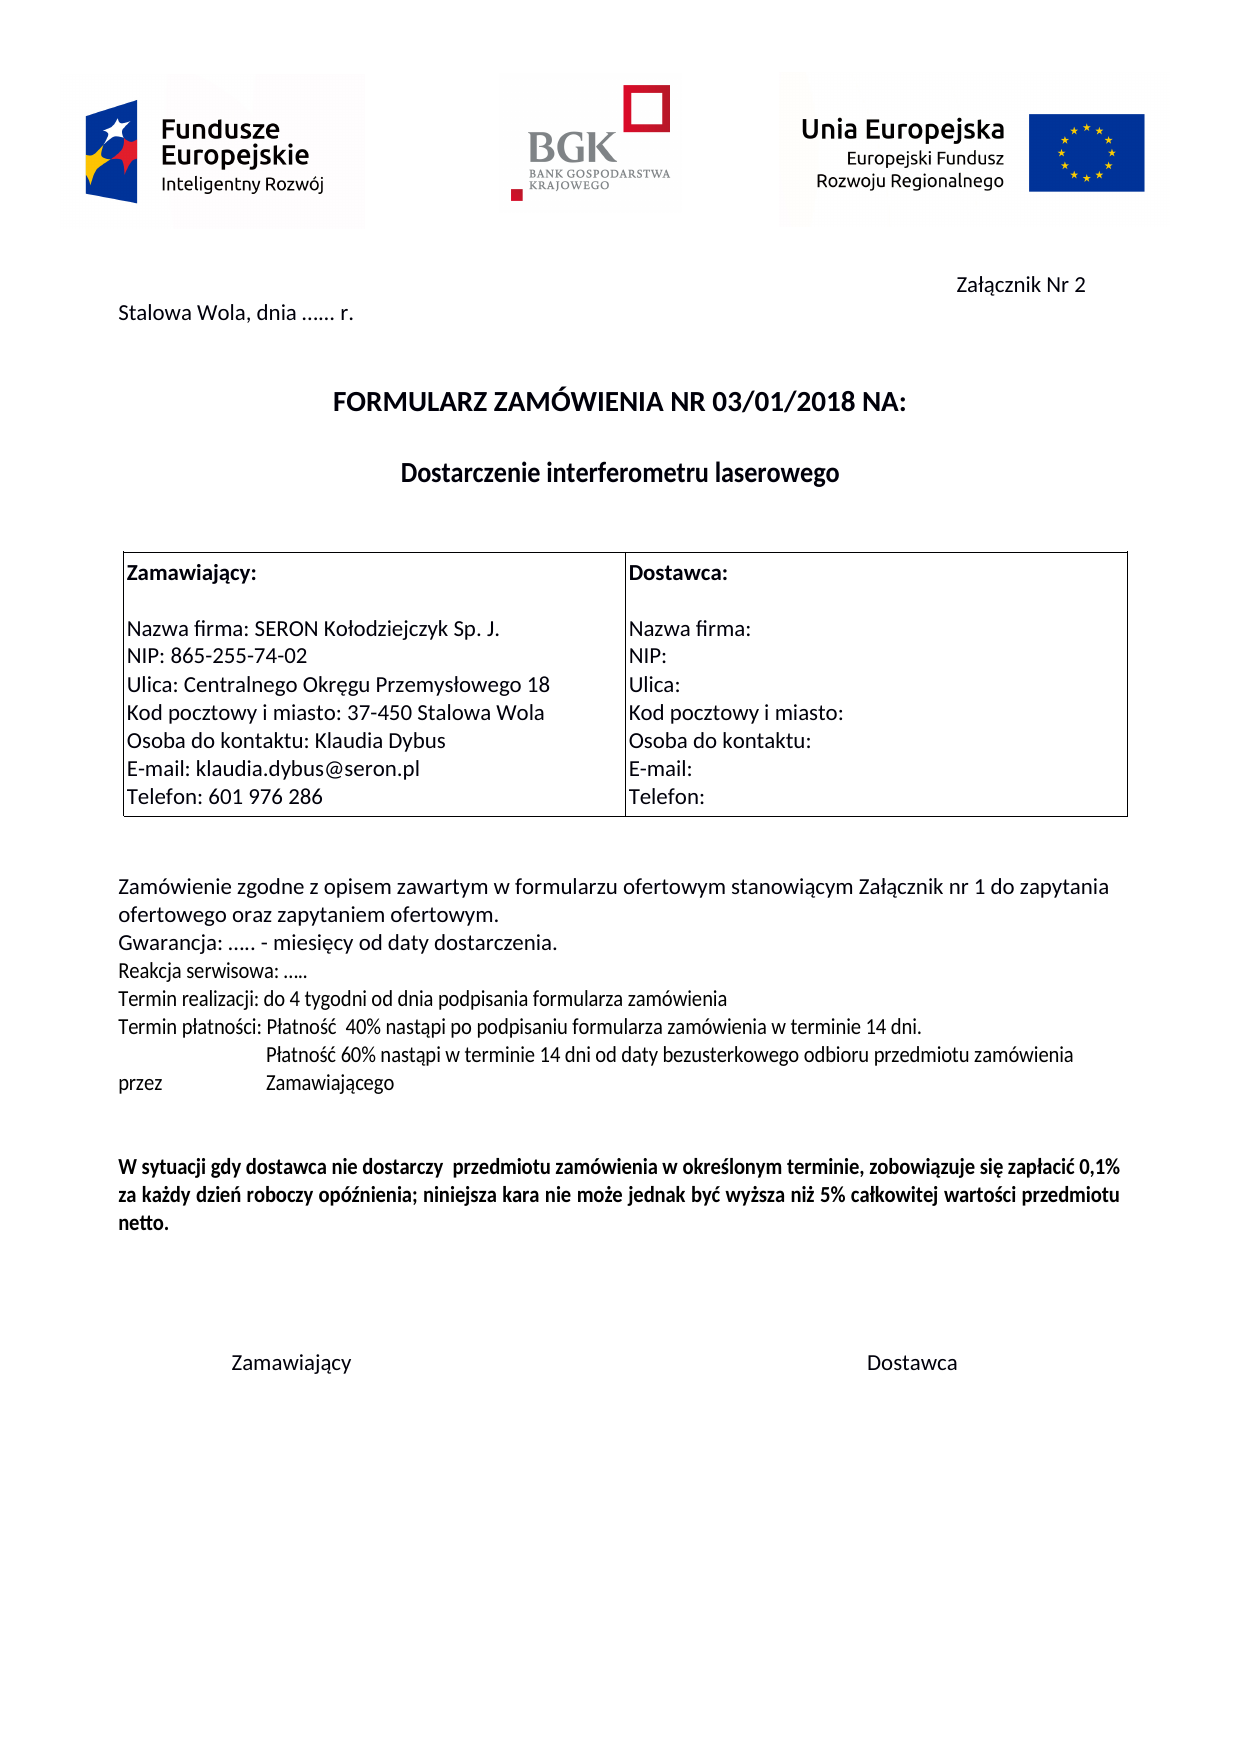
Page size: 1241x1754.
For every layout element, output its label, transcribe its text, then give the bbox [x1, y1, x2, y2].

picture [779, 72, 1170, 227]
picture [499, 73, 682, 213]
text W sytuacji gdy dostawca nie dostarczy przedmiotu zamówienia w określonym terminie, zobowiązuje się zapłacić 0,1% za każdy dzień roboczy opóźnienia; niniejsza kara nie może jednak być wyższa niż 5% całkowitej wartości przedmiotu netto. [118, 1152, 1122, 1236]
text FORMULARZ ZAMÓWIENIA NR 03/01/2018 NA: [118, 383, 1122, 419]
text Załącznik Nr 2 [118, 270, 1122, 298]
text Termin realizacji: do 4 tygodni od dnia podpisania formularza zamówienia [118, 984, 1122, 1012]
text Termin płatności: Płatność 40% nastąpi po podpisaniu formularza zamówienia w terminie 14 dni. [118, 1012, 1122, 1040]
text Reakcja serwisowa: ….. [118, 956, 1122, 984]
text Zamówienie zgodne z opisem zawartym w formularzu ofertowym stanowiącym Załącznik nr 1 do zapytania ofertowego oraz zapytaniem ofertowym. [118, 872, 1122, 928]
text Dostarczenie interferometru laserowego [118, 454, 1122, 490]
table_header Dostawca: Nazwa firma: NIP: Ulica: Kod pocztowy i miasto: Osoba do kontaktu: E-mail: Telefon: [626, 553, 1127, 816]
text Płatność 60% nastąpi w terminie 14 dni od daty bezusterkowego odbioru przedmiotu zamówienia przez Zamawiającego [118, 1040, 1122, 1096]
picture [60, 74, 365, 229]
text Zamawiający Dostawca [118, 1348, 1122, 1376]
table_header Zamawiający: Nazwa firma: SERON Kołodziejczyk Sp. J. NIP: 865-255-74-02 Ulica: Centralnego Okręgu Przemysłowego 18 Kod pocztowy i miasto: 37-450 Stalowa Wola Osoba do kontaktu: Klaudia Dybus E-mail: klaudia.dybus@seron.pl Telefon: 601 976 286 [124, 553, 625, 816]
text Stalowa Wola, dnia …... r. [118, 298, 1122, 326]
text Gwarancja: ….. - miesięcy od daty dostarczenia. [118, 928, 1122, 956]
